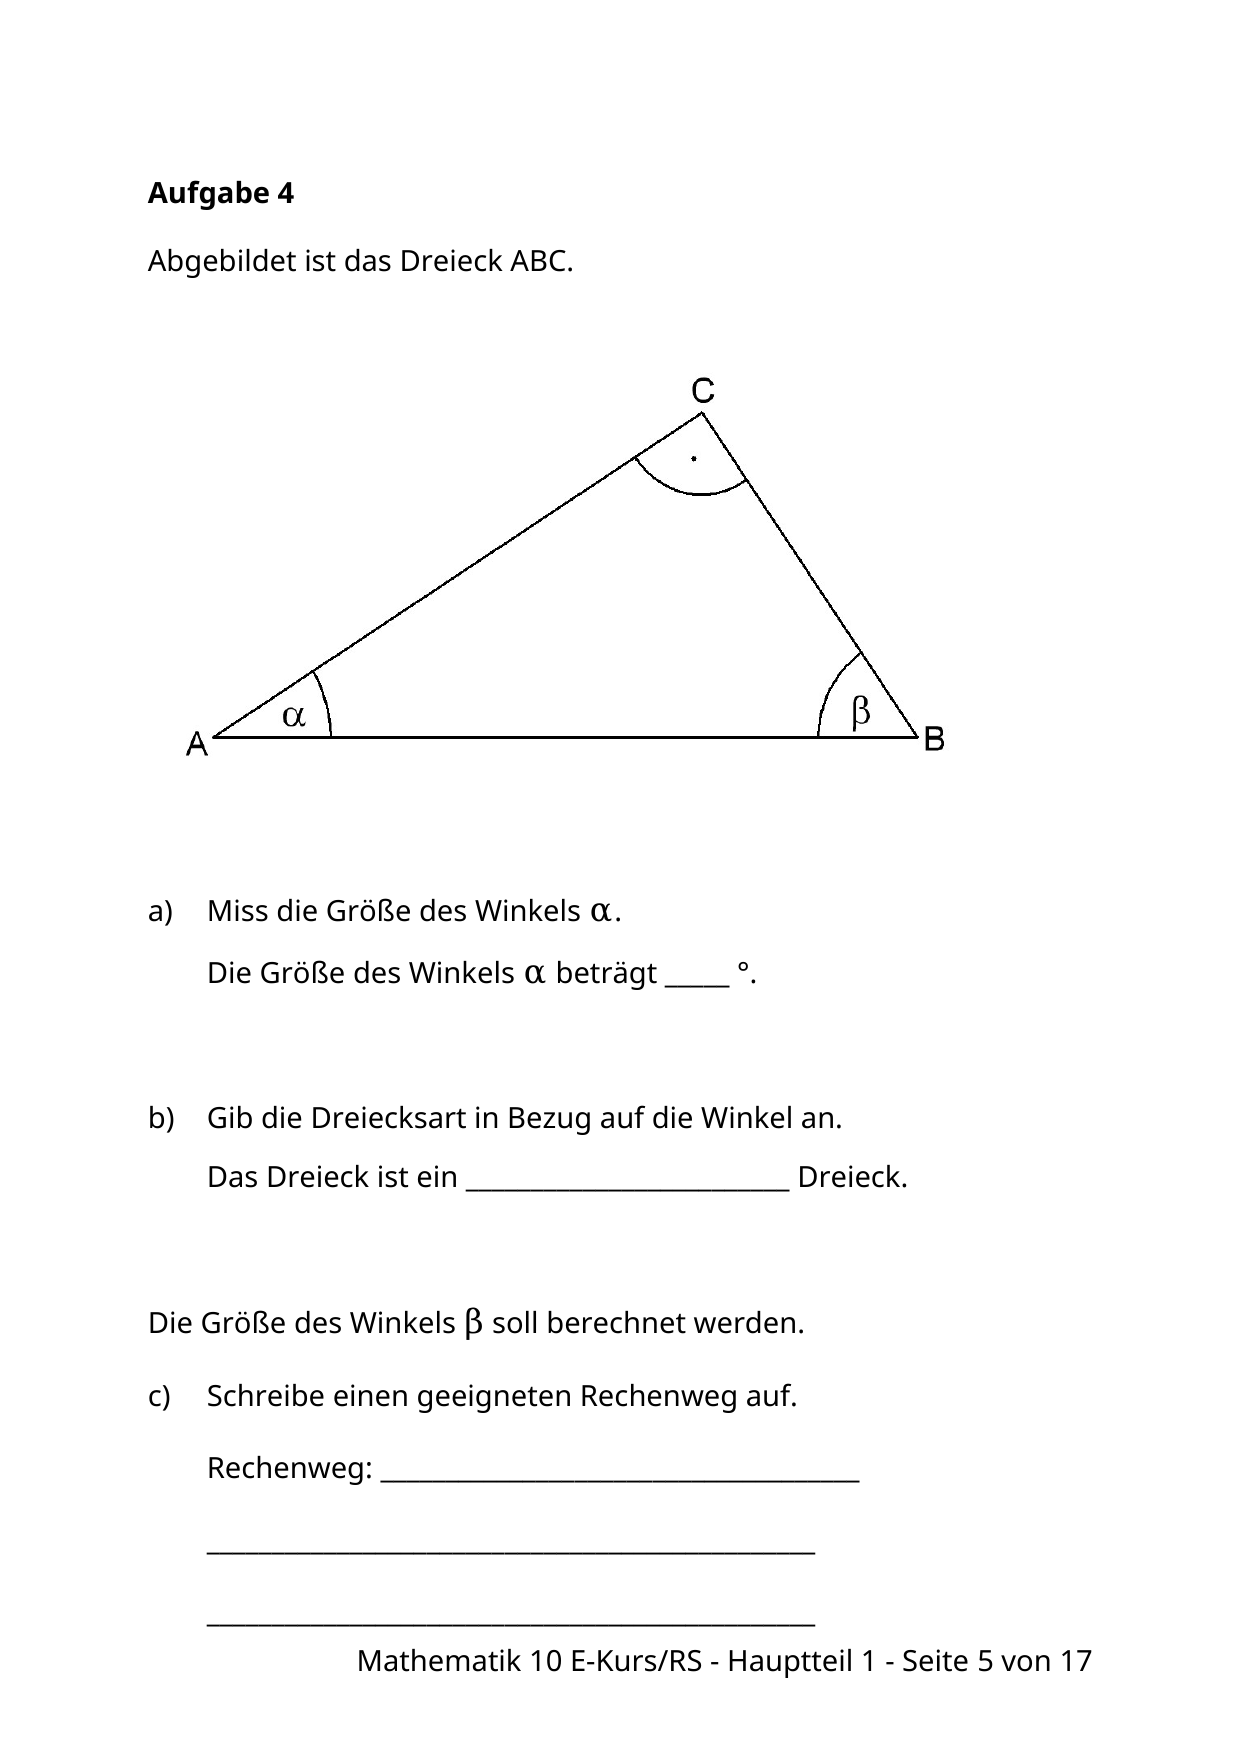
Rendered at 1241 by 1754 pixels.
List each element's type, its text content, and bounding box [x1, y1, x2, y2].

picture [147, 333, 1057, 811]
list _______________________________________________ [207, 1591, 1093, 1631]
subtitle Aufgabe 4 [148, 173, 1093, 212]
text Die Größe des Winkels β soll berechnet werden. [148, 1300, 1093, 1342]
list b) Gib die Dreiecksart in Bezug auf die Winkel an. Das Dreieck ist ein _________________________ Dreieck. [148, 1097, 1093, 1196]
list a) Miss die Größe des Winkels α. Die Größe des Winkels α beträgt _____ °. [148, 888, 1093, 992]
text Abgebildet ist das Dreieck ABC. [148, 240, 1093, 280]
list c) Schreibe einen geeigneten Rechenweg auf. [148, 1375, 1093, 1415]
list _______________________________________________ [207, 1519, 1093, 1559]
list Rechenweg: _____________________________________ [207, 1447, 1093, 1487]
